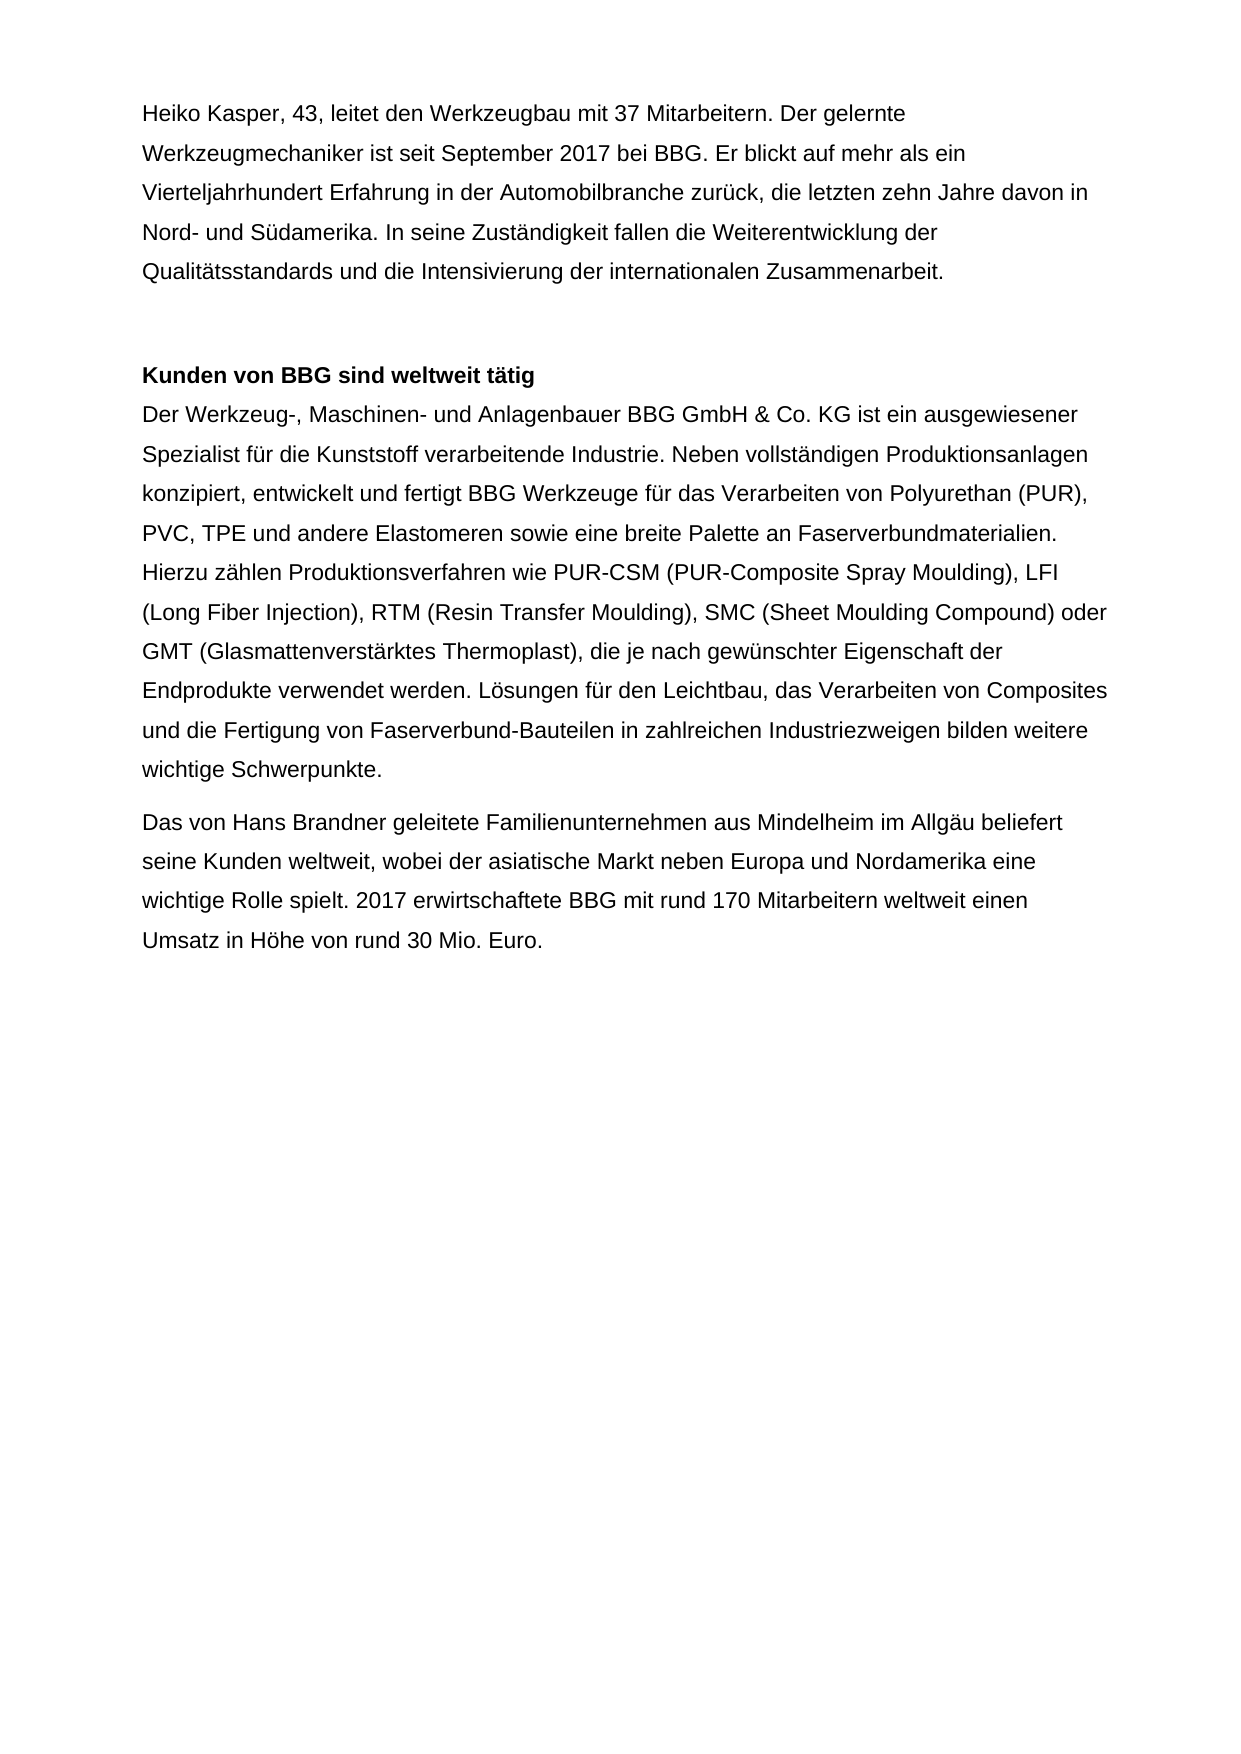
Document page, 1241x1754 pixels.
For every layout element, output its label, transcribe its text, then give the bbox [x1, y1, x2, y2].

text Kunden von BBG sind weltweit tätig [142, 362, 1110, 389]
text Der Werkzeug-, Maschinen- und Anlagenbauer BBG GmbH & Co. KG ist ein ausgewiesener Spezialist für die Kunststoff verarbeitende Industrie. Neben vollständigen Produktionsanlagen konzipiert, entwickelt und fertigt BBG Werkzeuge für das Verarbeiten von Polyurethan (PUR), PVC, TPE und andere Elastomeren sowie eine breite Palette an Faserverbundmaterialien. Hierzu zählen Produktionsverfahren wie PUR-CSM (PUR-Composite Spray Moulding), LFI (Long Fiber Injection), RTM (Resin Transfer Moulding), SMC (Sheet Moulding Compound) oder GMT (Glasmattenverstärktes Thermoplast), die je nach gewünschter Eigenschaft der Endprodukte verwendet werden. Lösungen für den Leichtbau, das Verarbeiten von Composites und die Fertigung von Faserverbund-Bauteilen in zahlreichen Industriezweigen bilden weitere wichtige Schwerpunkte. [142, 401, 1110, 783]
text Heiko Kasper, 43, leitet den Werkzeugbau mit 37 Mitarbeitern. Der gelernte Werkzeugmechaniker ist seit September 2017 bei BBG. Er blickt auf mehr als ein Vierteljahrhundert Erfahrung in der Automobilbranche zurück, die letzten zehn Jahre davon in Nord- und Südamerika. In seine Zuständigkeit fallen die Weiterentwicklung der Qualitätsstandards und die Intensivierung der internationalen Zusammenarbeit. [142, 100, 1110, 285]
text Das von Hans Brandner geleitete Familienunternehmen aus Mindelheim im Allgäu beliefert seine Kunden weltweit, wobei der asiatische Markt neben Europa und Nordamerika eine wichtige Rolle spielt. 2017 erwirtschaftete BBG mit rund 170 Mitarbeitern weltweit einen Umsatz in Höhe von rund 30 Mio. Euro. [142, 808, 1110, 953]
